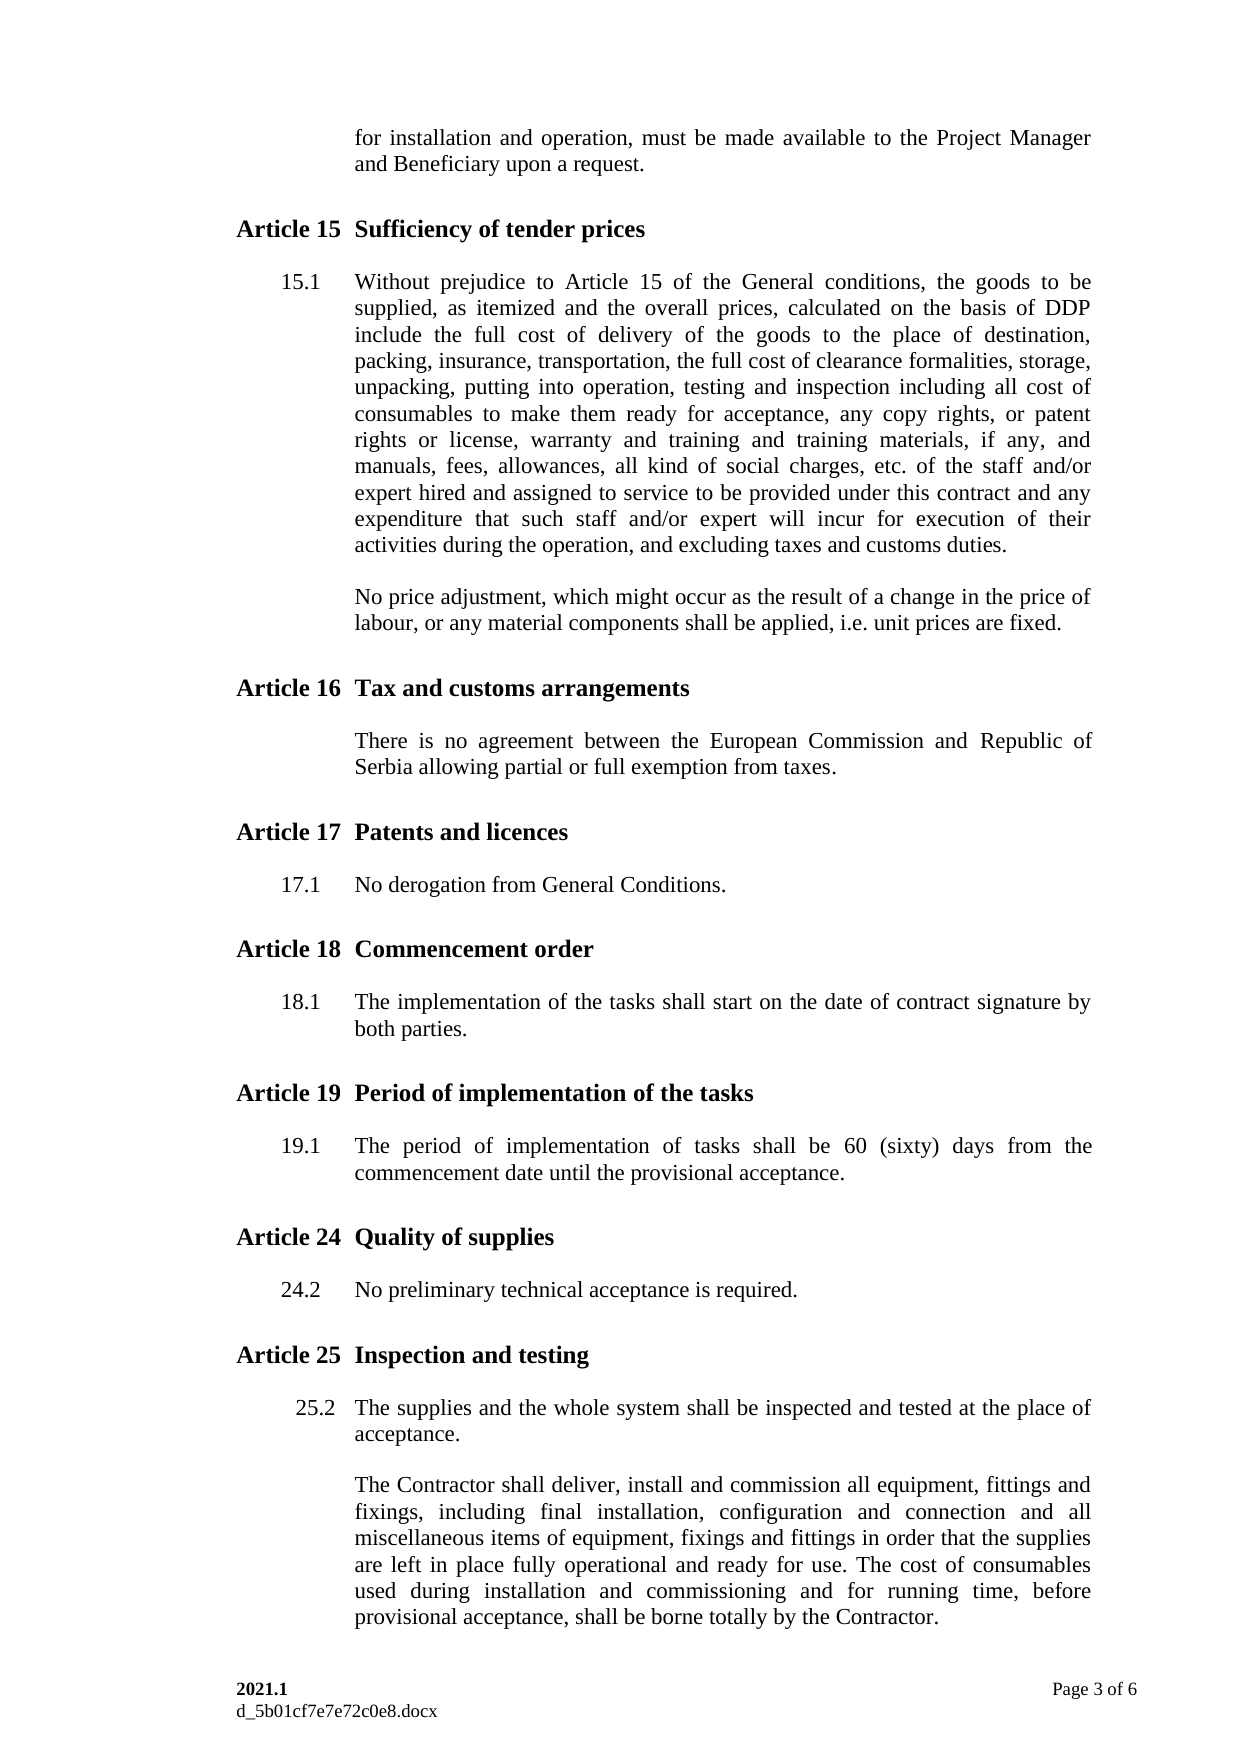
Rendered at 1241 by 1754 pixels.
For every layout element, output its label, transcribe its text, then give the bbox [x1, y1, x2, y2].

text Article 16 Tax and customs arrangements [236, 673, 1092, 702]
text There is no agreement between the European Commission and Republic of Serbia allowing partial or full exemption from taxes. [281, 727, 1092, 779]
text Article 18 Commencement order [236, 934, 1092, 963]
text 25.2 The supplies and the whole system shall be inspected and tested at the place of acceptance. [295, 1394, 1092, 1447]
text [281, 124, 1092, 177]
text 24.2 No preliminary technical acceptance is required. [281, 1276, 1092, 1303]
text Article 15 Sufficiency of tender prices [236, 214, 1092, 243]
text Article 17 Patents and licences [236, 817, 1092, 846]
text Article 25 Inspection and testing [236, 1340, 1092, 1369]
text Article 19 Period of implementation of the tasks [236, 1078, 1092, 1107]
text 19.1 The period of implementation of tasks shall be 60 (sixty) days from the commencement date until the provisional acceptance. [281, 1132, 1092, 1185]
text Article 24 Quality of supplies [236, 1222, 1092, 1251]
text 18.1 The implementation of the tasks shall start on the date of contract signature by both parties. [281, 988, 1092, 1041]
text No price adjustment, which might occur as the result of a change in the price of labour, or any material components shall be applied, i.e. unit prices are fixed. [354, 583, 1092, 636]
text 17.1 No derogation from General Conditions. [281, 871, 1092, 897]
text The Contractor shall deliver, install and commission all equipment, fittings and fixings, including final installation, configuration and connection and all miscellaneous items of equipment, fixings and fittings in order that the supplies are left in place fully operational and ready for use. The cost of consumables used during installation and commissioning and for running time, before provisional acceptance, shall be borne totally by the Contractor. [295, 1472, 1092, 1630]
text 15.1 Without prejudice to Article 15 of the General conditions, the goods to be supplied, as itemized and the overall prices, calculated on the basis of DDP include the full cost of delivery of the goods to the place of destination, packing, insurance, transportation, the full cost of clearance formalities, storage, unpacking, putting into operation, testing and inspection including all cost of consumables to make them ready for acceptance, any copy rights, or patent rights or license, warranty and training and training materials, if any, and manuals, fees, allowances, all kind of social charges, etc. of the staff and/or expert hired and assigned to service to be provided under this contract and any expenditure that such staff and/or expert will incur for execution of their activities during the operation, and excluding taxes and customs duties. [281, 268, 1092, 558]
